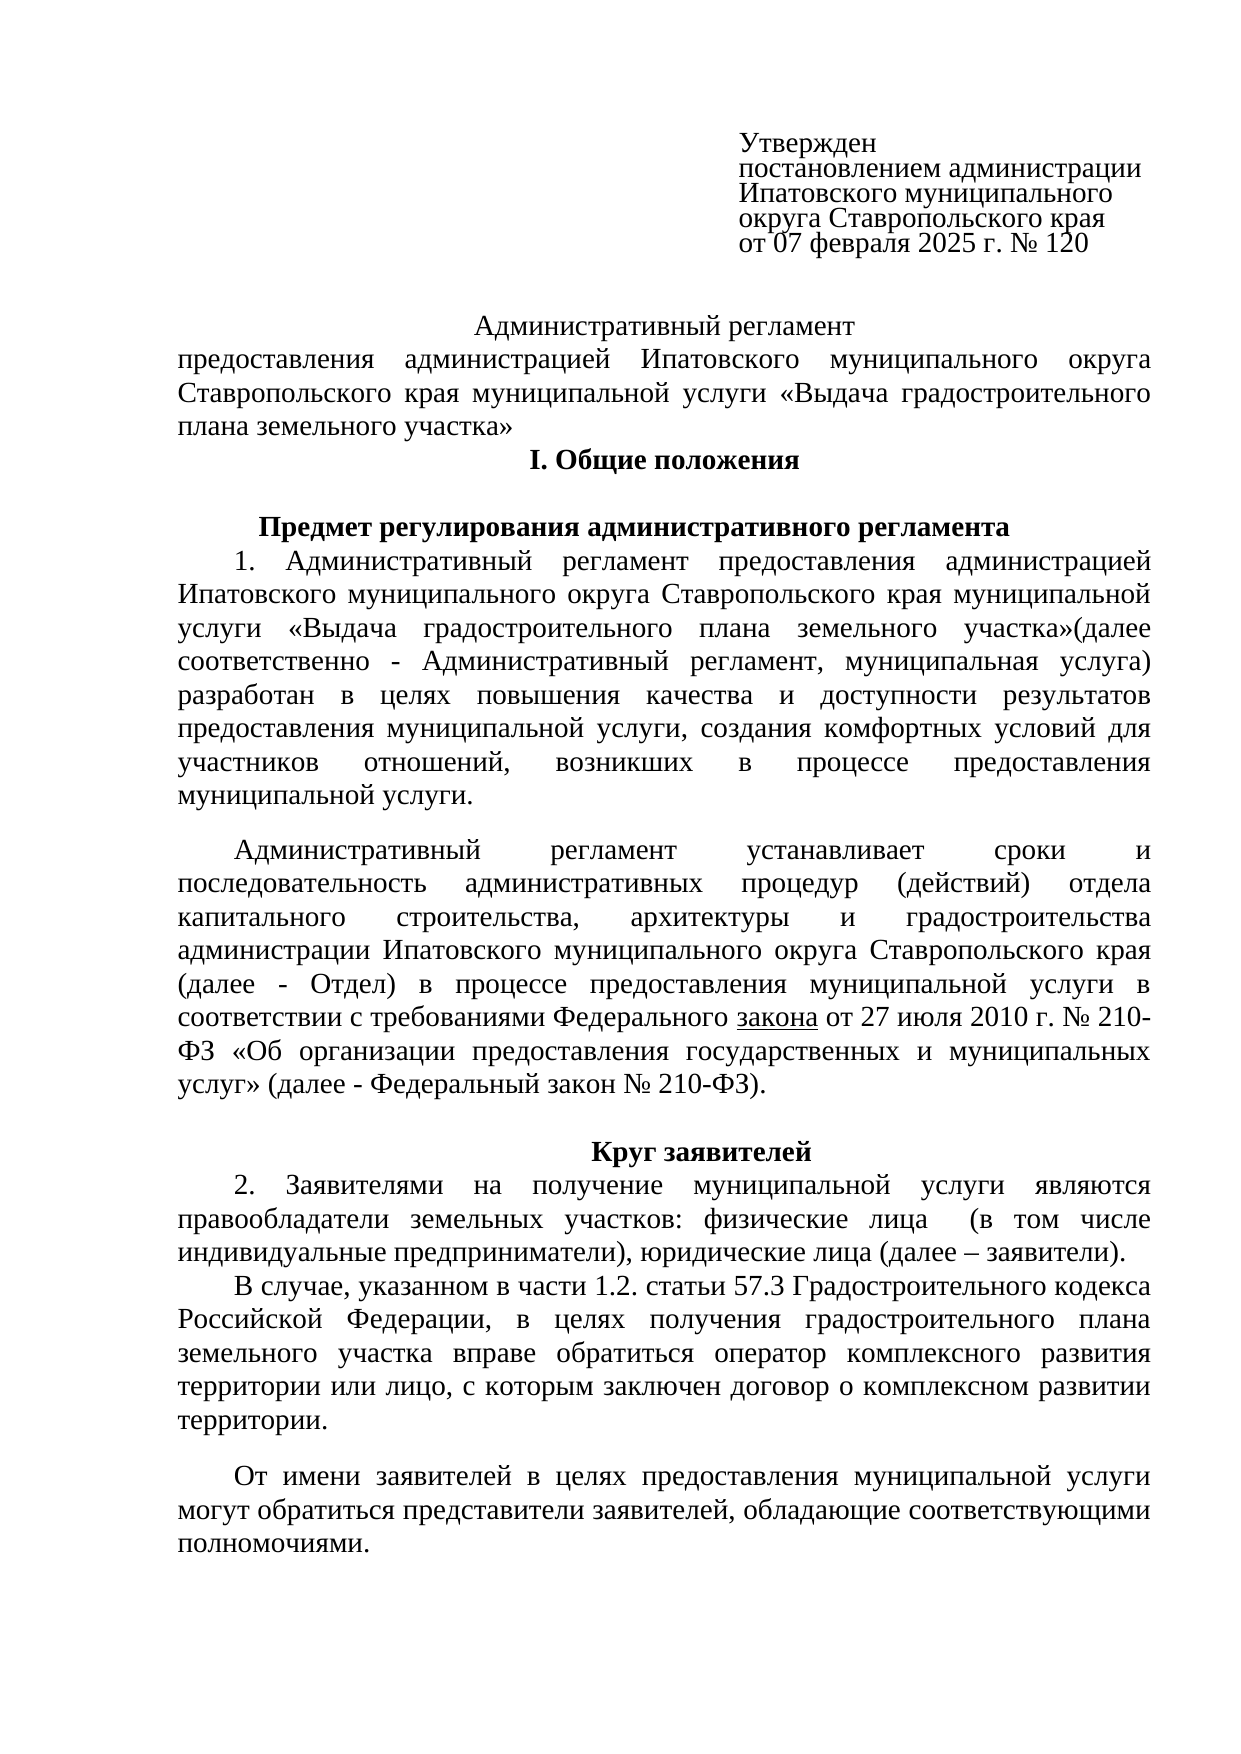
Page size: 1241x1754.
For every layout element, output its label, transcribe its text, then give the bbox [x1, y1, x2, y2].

text 1. Административный регламент предоставления администрацией Ипатовского муниципального округа Ставропольского края муниципальной услуги «Выдача градостроительного плана земельного участка»(далее соответственно - Административный регламент, муниципальная услуга) разработан в целях повышения качества и доступности результатов предоставления муниципальной услуги, создания комфортных условий для участников отношений, возникших в процессе предоставления муниципальной услуги. [177, 543, 1152, 811]
text Административный регламент устанавливает сроки и последовательность административных процедур (действий) отдела капитального строительства, архитектуры и градостроительства администрации Ипатовского муниципального округа Ставропольского края (далее - Отдел) в процессе предоставления муниципальной услуги в соответствии с требованиями Федерального закона от 27 июля 2010 г. № 210-ФЗ «Об организации предоставления государственных и муниципальных услуг» (далее - Федеральный закон № 210-ФЗ). [177, 832, 1152, 1100]
text Ипатовского муниципального [738, 183, 1152, 208]
text В случае, указанном в части 1.2. статьи 57.3 Градостроительного кодекса Российской Федерации, в целях получения градостроительного плана земельного участка вправе обратиться оператор комплексного развития территории или лицо, с которым заключен договор о комплексном развитии территории. [177, 1268, 1152, 1436]
text Административный регламент [177, 308, 1152, 341]
text Предмет регулирования административного регламента [177, 509, 1152, 543]
text 2. Заявителями на получение муниципальной услуги являются правообладатели земельных участков: физические лица (в том числе индивидуальные предприниматели), юридические лица (далее – заявители). [177, 1167, 1152, 1268]
text от 07 февраля 2025 г. № 120 [820, 233, 1152, 258]
text округа Ставропольского края [738, 208, 1152, 233]
text От имени заявителей в целях предоставления муниципальной услуги могут обратиться представители заявителей, обладающие соответствующими полномочиями. [177, 1458, 1152, 1559]
text от 07 февраля 2025 г. № 120 [738, 233, 817, 258]
text постановлением администрации [738, 158, 1152, 183]
text предоставления администрацией Ипатовского муниципального округа Ставропольского края муниципальной услуги «Выдача градостроительного плана земельного участка» [177, 341, 1152, 442]
text Круг заявителей [177, 1134, 1152, 1167]
text I. Общие положения [177, 442, 1152, 476]
text Утвержден [738, 133, 1152, 158]
